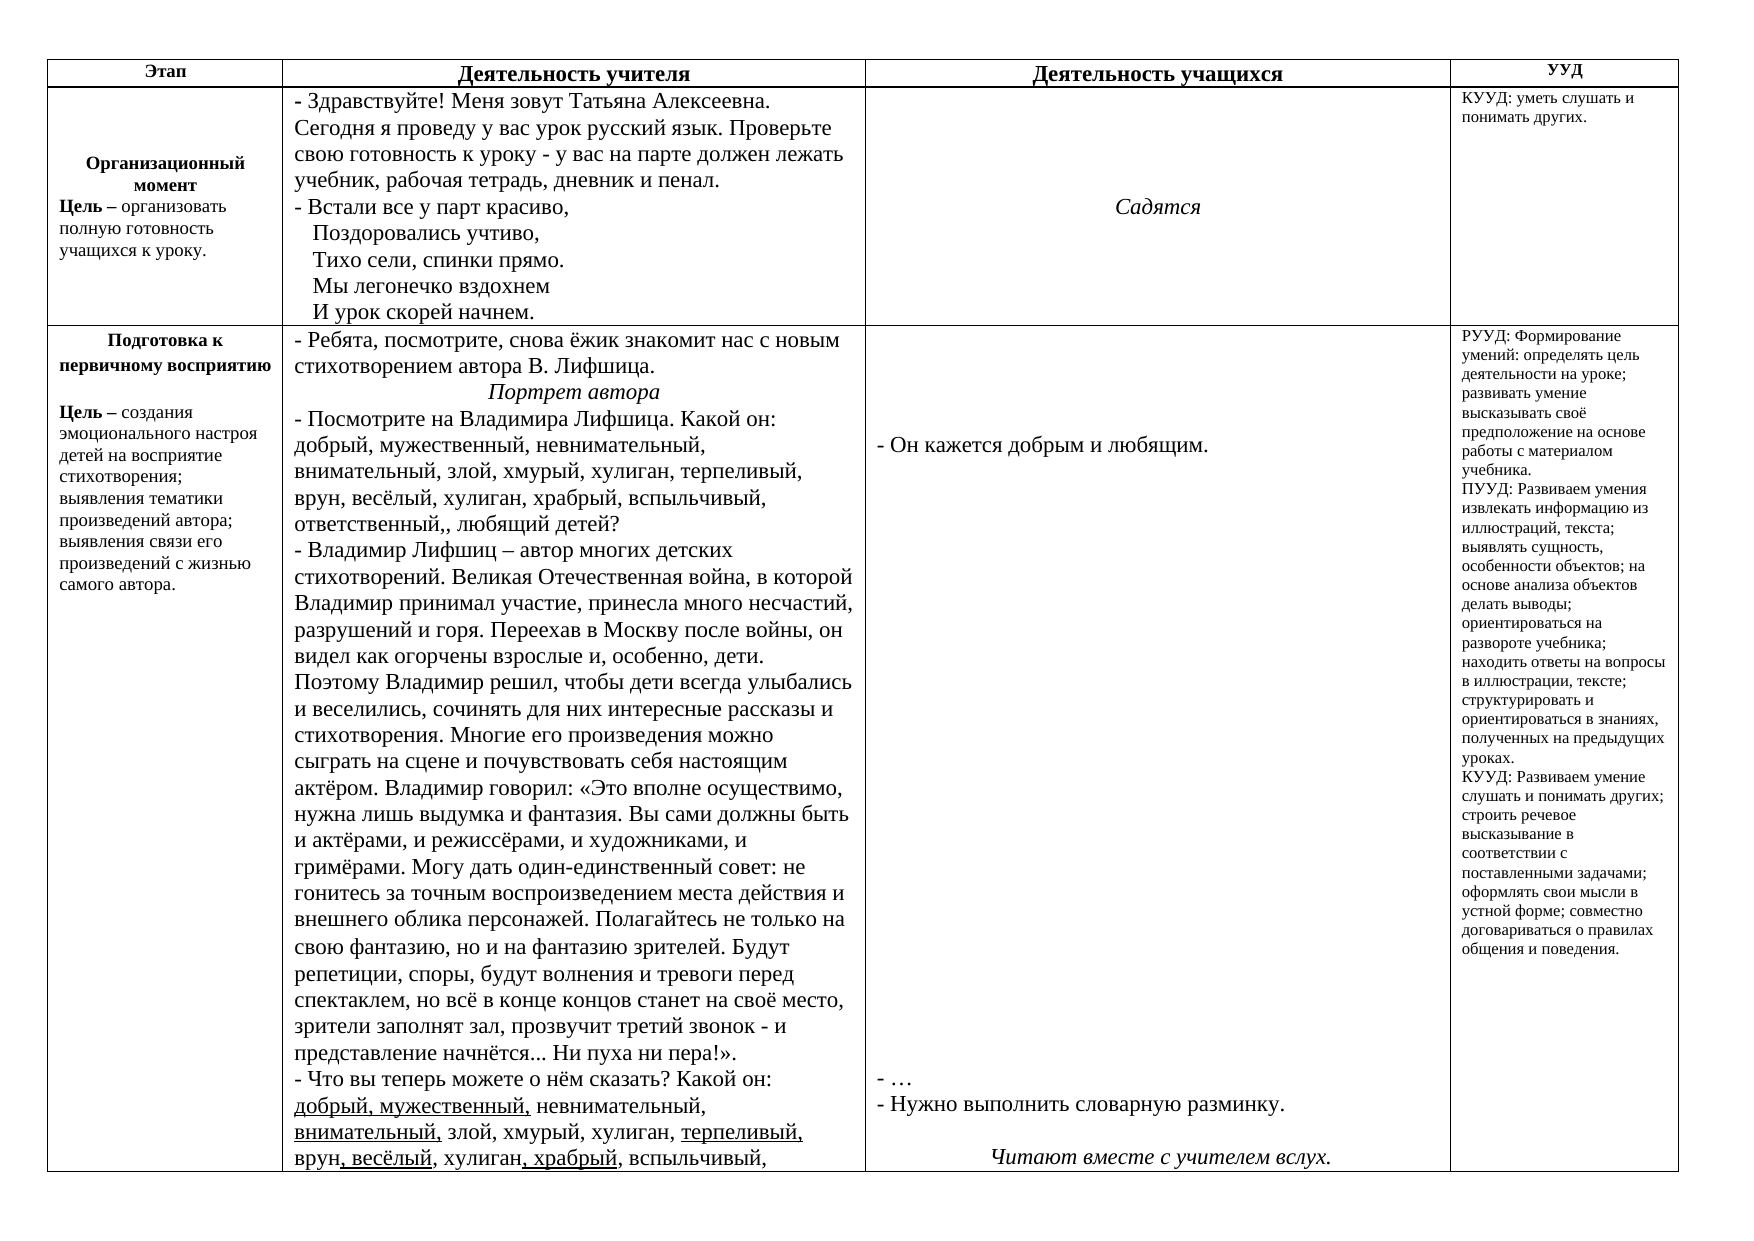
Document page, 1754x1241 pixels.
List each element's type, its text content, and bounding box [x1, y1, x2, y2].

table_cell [283, 326, 865, 1171]
table_cell Садятся [866, 88, 1450, 325]
table_header УУД [1451, 60, 1678, 86]
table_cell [48, 326, 282, 1171]
table_header Деятельность учащихся [866, 60, 1450, 86]
table_cell КУУД: уметь слушать и понимать других. [1451, 88, 1678, 325]
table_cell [1451, 326, 1678, 1171]
table_cell Организационный момент Цель – организовать полную готовность учащихся к уроку. [48, 88, 282, 325]
table_header Деятельность учителя [283, 60, 865, 86]
table_header Этап [48, 60, 282, 86]
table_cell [866, 326, 1450, 1171]
table_cell - Здравствуйте! Меня зовут Татьяна Алексеевна. Сегодня я проведу у вас урок русский язык. Проверьте свою готовность к уроку - у вас на парте должен лежать учебник, рабочая тетрадь, дневник и пенал. - Встали все у парт красиво, Поздоровались учтиво, Тихо сели, спинки прямо. Мы легонечко вздохнем И урок скорей начнем. [283, 88, 865, 325]
